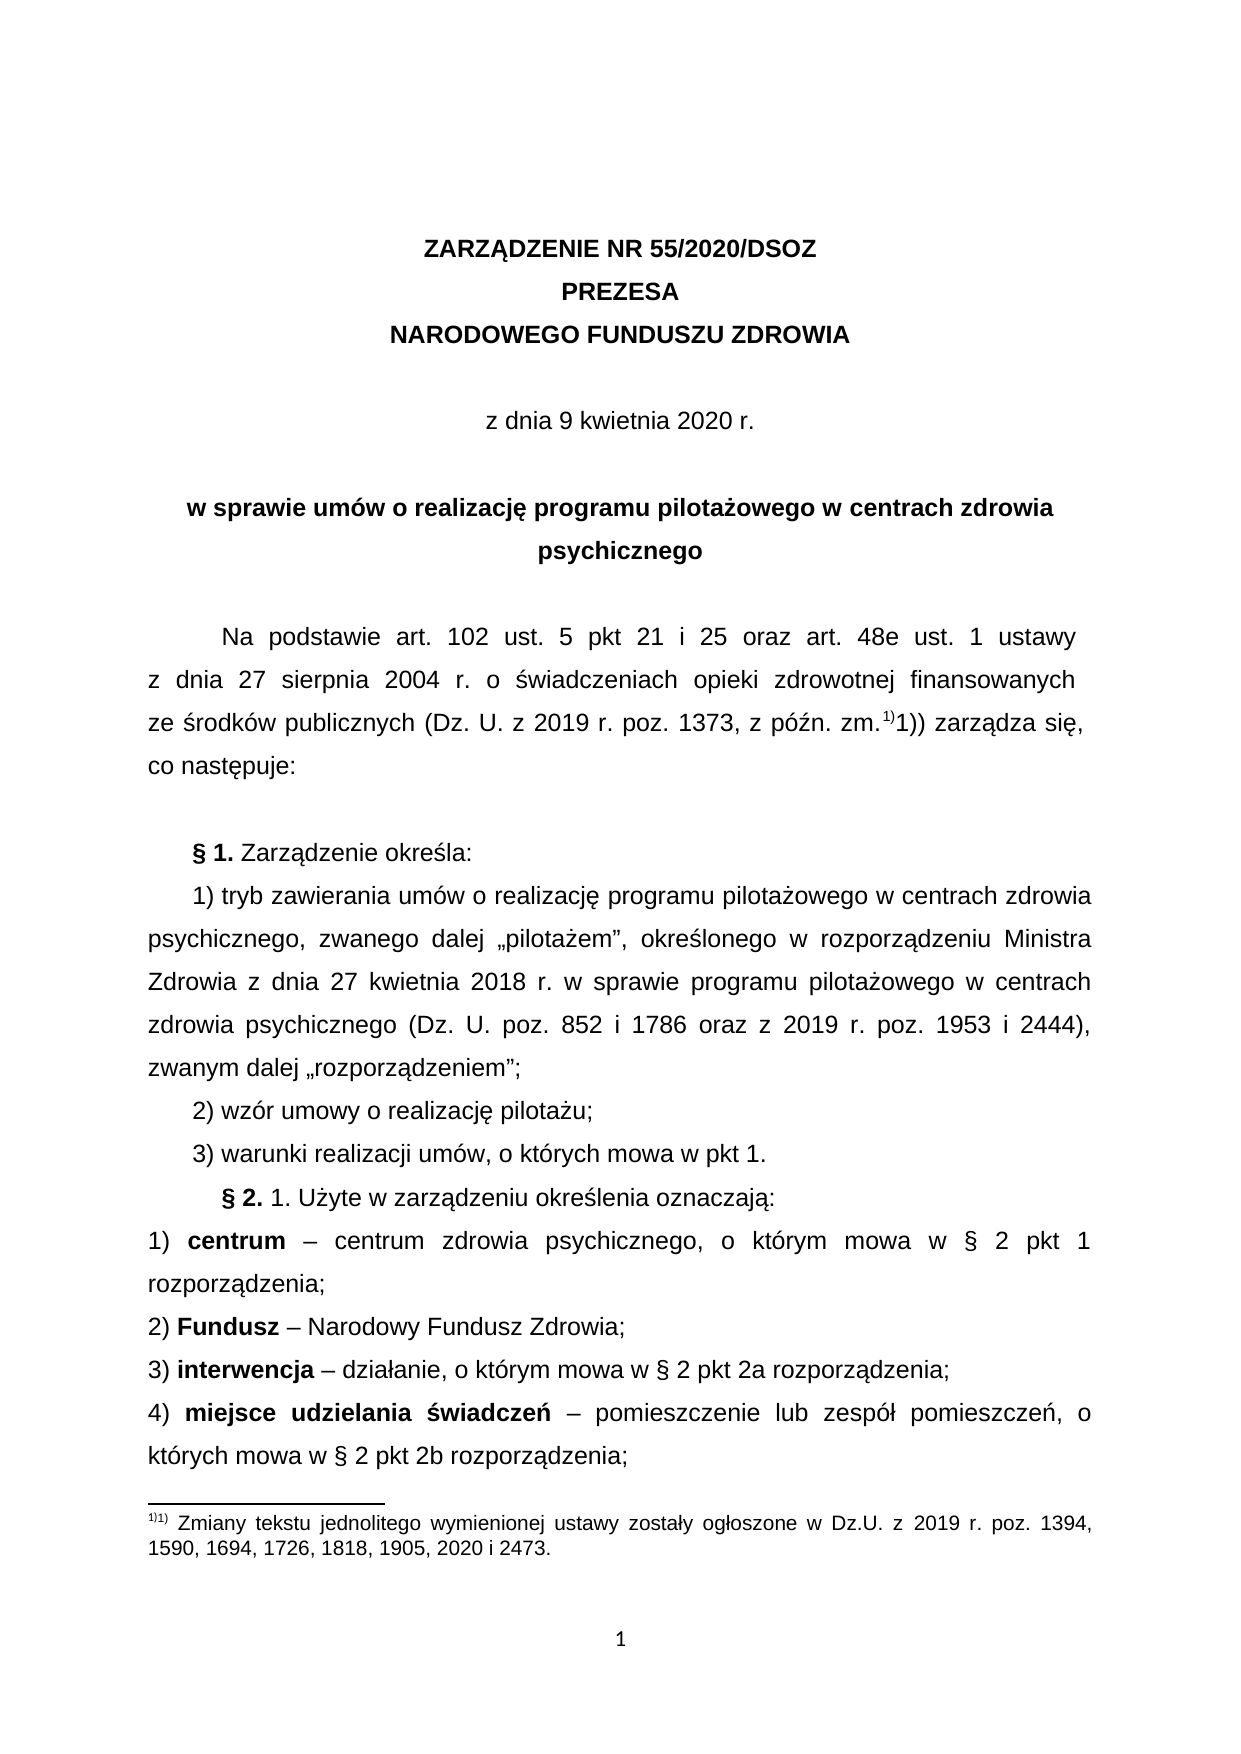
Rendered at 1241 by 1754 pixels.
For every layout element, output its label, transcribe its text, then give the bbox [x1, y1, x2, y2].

text § 1. Zarządzenie określa: [148, 838, 1093, 866]
text NARODOWEGO FUNDUSZU ZDROWIA [148, 320, 1093, 349]
text 2) Fundusz – Narodowy Fundusz Zdrowia; [148, 1312, 1093, 1341]
text Na podstawie art. 102 ust. 5 pkt 21 i 25 oraz art. 48e ust. 1 ustawy z dnia 27 sierpnia 2004 r. o świadczeniach opieki zdrowotnej finansowanych ze środków publicznych (Dz. U. z 2019 r. poz. 1373, z późn. zm.1)) zarządza się, co następuje: [148, 622, 1093, 780]
text 1) tryb zawierania umów o realizację programu pilotażowego w centrach zdrowia psychicznego, zwanego dalej „pilotażem”, określonego w rozporządzeniu Ministra Zdrowia z dnia 27 kwietnia 2018 r. w sprawie programu pilotażowego w centrach zdrowia psychicznego (Dz. U. poz. 852 i 1786 oraz z 2019 r. poz. 1953 i 2444), zwanym dalej „rozporządzeniem”; [148, 881, 1093, 1082]
text ZARZĄDZENIE NR 55/2020/DSOZ [148, 234, 1093, 263]
text w sprawie umów o realizację programu pilotażowego w centrach zdrowia psychicznego [148, 493, 1093, 564]
text PREZESA [148, 277, 1093, 306]
text 3) warunki realizacji umów, o których mowa w pkt 1. [148, 1139, 1093, 1168]
text z dnia 9 kwietnia 2020 r. [148, 406, 1093, 435]
text 1) centrum – centrum zdrowia psychicznego, o którym mowa w § 2 pkt 1 rozporządzenia; [148, 1226, 1093, 1298]
text 3) interwencja – działanie, o którym mowa w § 2 pkt 2a rozporządzenia; [148, 1355, 1093, 1384]
text 4) miejsce udzielania świadczeń – pomieszczenie lub zespół pomieszczeń, o których mowa w § 2 pkt 2b rozporządzenia; [148, 1398, 1093, 1470]
text § 2. 1. Użyte w zarządzeniu określenia oznaczają: [148, 1183, 1093, 1211]
text 2) wzór umowy o realizację pilotażu; [148, 1096, 1093, 1125]
